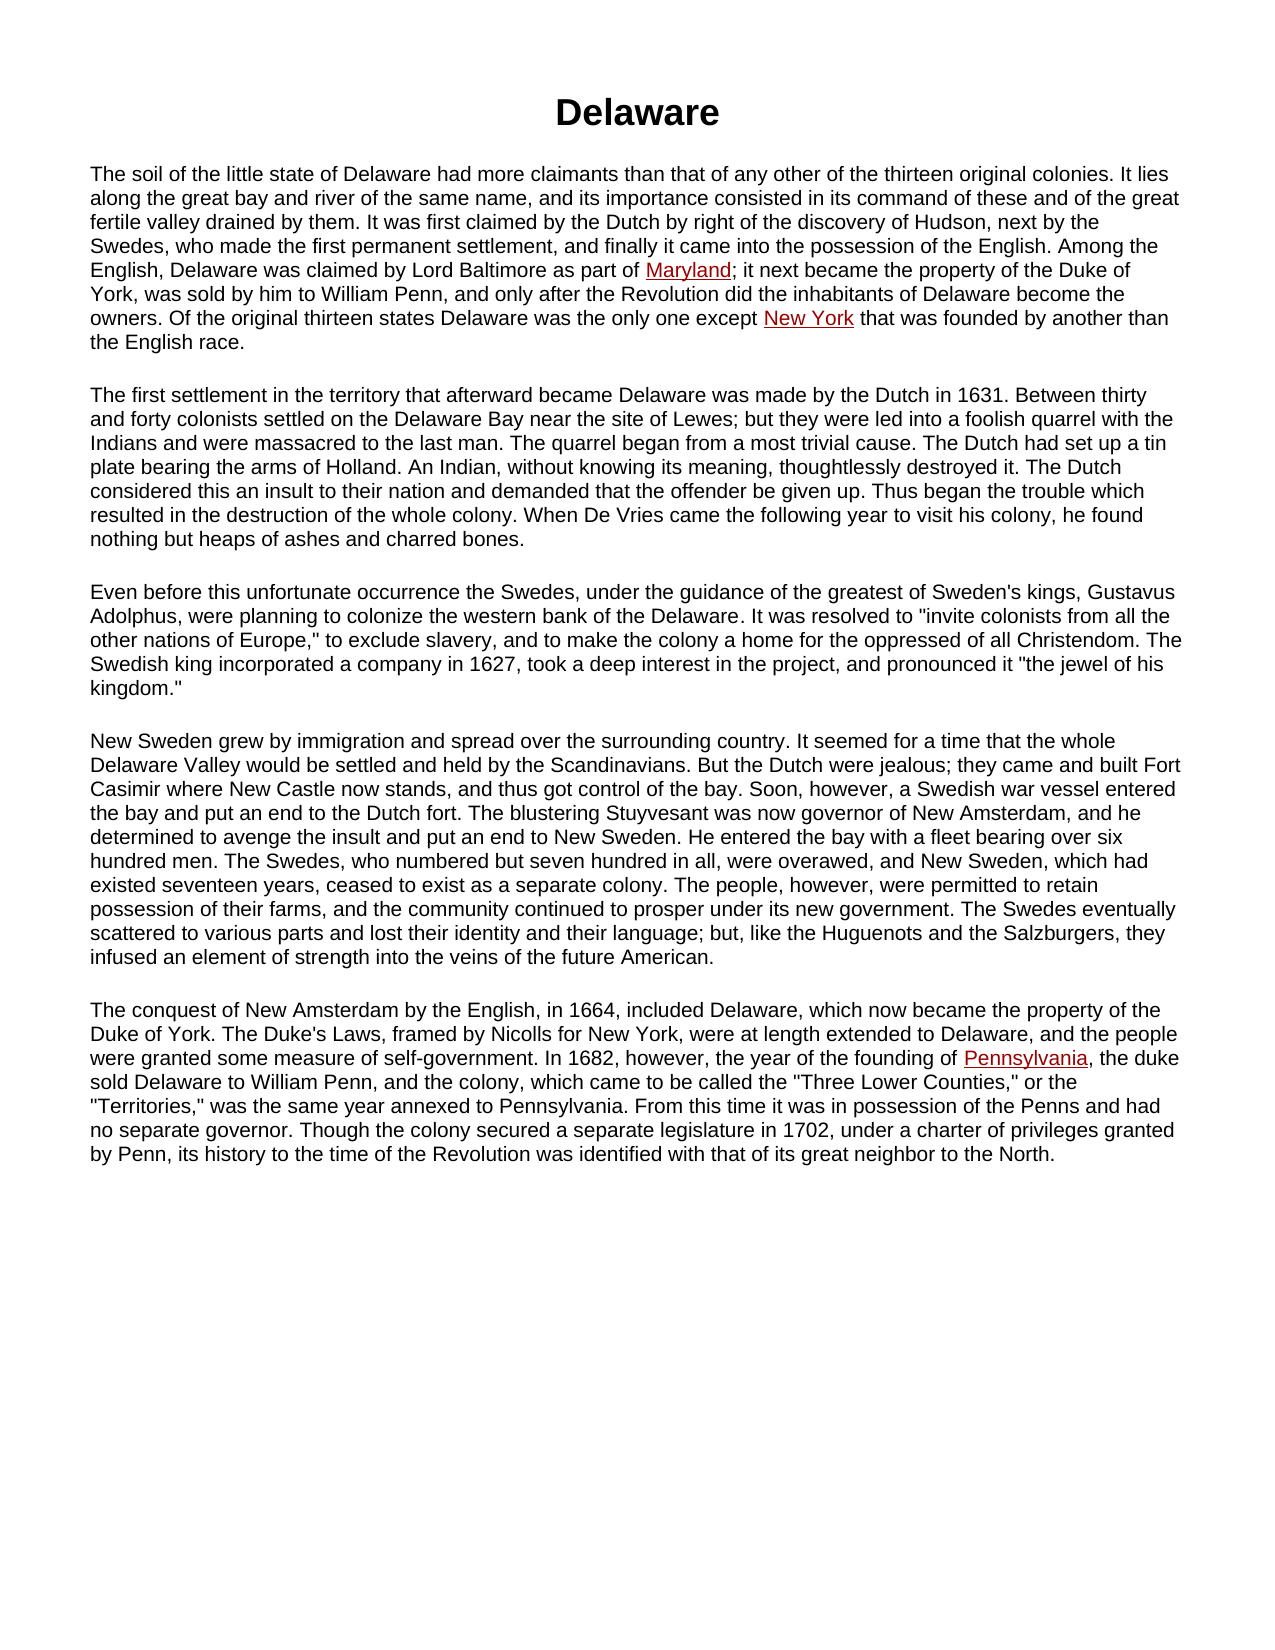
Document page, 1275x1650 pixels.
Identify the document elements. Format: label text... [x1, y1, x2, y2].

text The conquest of New Amsterdam by the English, in 1664, included Delaware, which now became the property of the Duke of York. The Duke's Laws, framed by Nicolls for New York, were at length extended to Delaware, and the people were granted some measure of self-government. In 1682, however, the year of the founding of Pennsylvania, the duke sold Delaware to William Penn, and the colony, which came to be called the "Three Lower Counties," or the "Territories," was the same year annexed to Pennsylvania. From this time it was in possession of the Penns and had no separate governor. Though the colony secured a separate legislature in 1702, under a charter of privileges granted by Penn, its history to the time of the Revolution was identified with that of its great neighbor to the North. [90, 998, 1185, 1165]
text The soil of the little state of Delaware had more claimants than that of any other of the thirteen original colonies. It lies along the great bay and river of the same name, and its importance consisted in its command of these and of the great fertile valley drained by them. It was first claimed by the Dutch by right of the discovery of Hudson, next by the Swedes, who made the first permanent settlement, and finally it came into the possession of the English. Among the English, Delaware was claimed by Lord Baltimore as part of Maryland; it next became the property of the Duke of York, was sold by him to William Penn, and only after the Revolution did the inhabitants of Delaware become the owners. Of the original thirteen states Delaware was the only one except New York that was founded by another than the English race. [90, 162, 1185, 354]
text The first settlement in the territory that afterward became Delaware was made by the Dutch in 1631. Between thirty and forty colonists settled on the Delaware Bay near the site of Lewes; but they were led into a foolish quarrel with the Indians and were massacred to the last man. The quarrel began from a most trivial cause. The Dutch had set up a tin plate bearing the arms of Holland. An Indian, without knowing its meaning, thoughtlessly destroyed it. The Dutch considered this an insult to their nation and demanded that the offender be given up. Thus began the trouble which resulted in the destruction of the whole colony. When De Vries came the following year to visit his colony, he found nothing but heaps of ashes and charred bones. [90, 383, 1185, 551]
text Delaware [90, 90, 1185, 133]
text New Sweden grew by immigration and spread over the surrounding country. It seemed for a time that the whole Delaware Valley would be settled and held by the Scandinavians. But the Dutch were jealous; they came and built Fort Casimir where New Castle now stands, and thus got control of the bay. Soon, however, a Swedish war vessel entered the bay and put an end to the Dutch fort. The blustering Stuyvesant was now governor of New Amsterdam, and he determined to avenge the insult and put an end to New Sweden. He entered the bay with a fleet bearing over six hundred men. The Swedes, who numbered but seven hundred in all, were overawed, and New Sweden, which had existed seventeen years, ceased to exist as a separate colony. The people, however, were permitted to retain possession of their farms, and the community continued to prosper under its new government. The Swedes eventually scattered to various parts and lost their identity and their language; but, like the Huguenots and the Salzburgers, they infused an element of strength into the veins of the future American. [90, 729, 1185, 968]
text Even before this unfortunate occurrence the Swedes, under the guidance of the greatest of Sweden's kings, Gustavus Adolphus, were planning to colonize the western bank of the Delaware. It was resolved to "invite colonists from all the other nations of Europe," to exclude slavery, and to make the colony a home for the oppressed of all Christendom. The Swedish king incorporated a company in 1627, took a deep interest in the project, and pronounced it "the jewel of his kingdom." [90, 580, 1185, 700]
